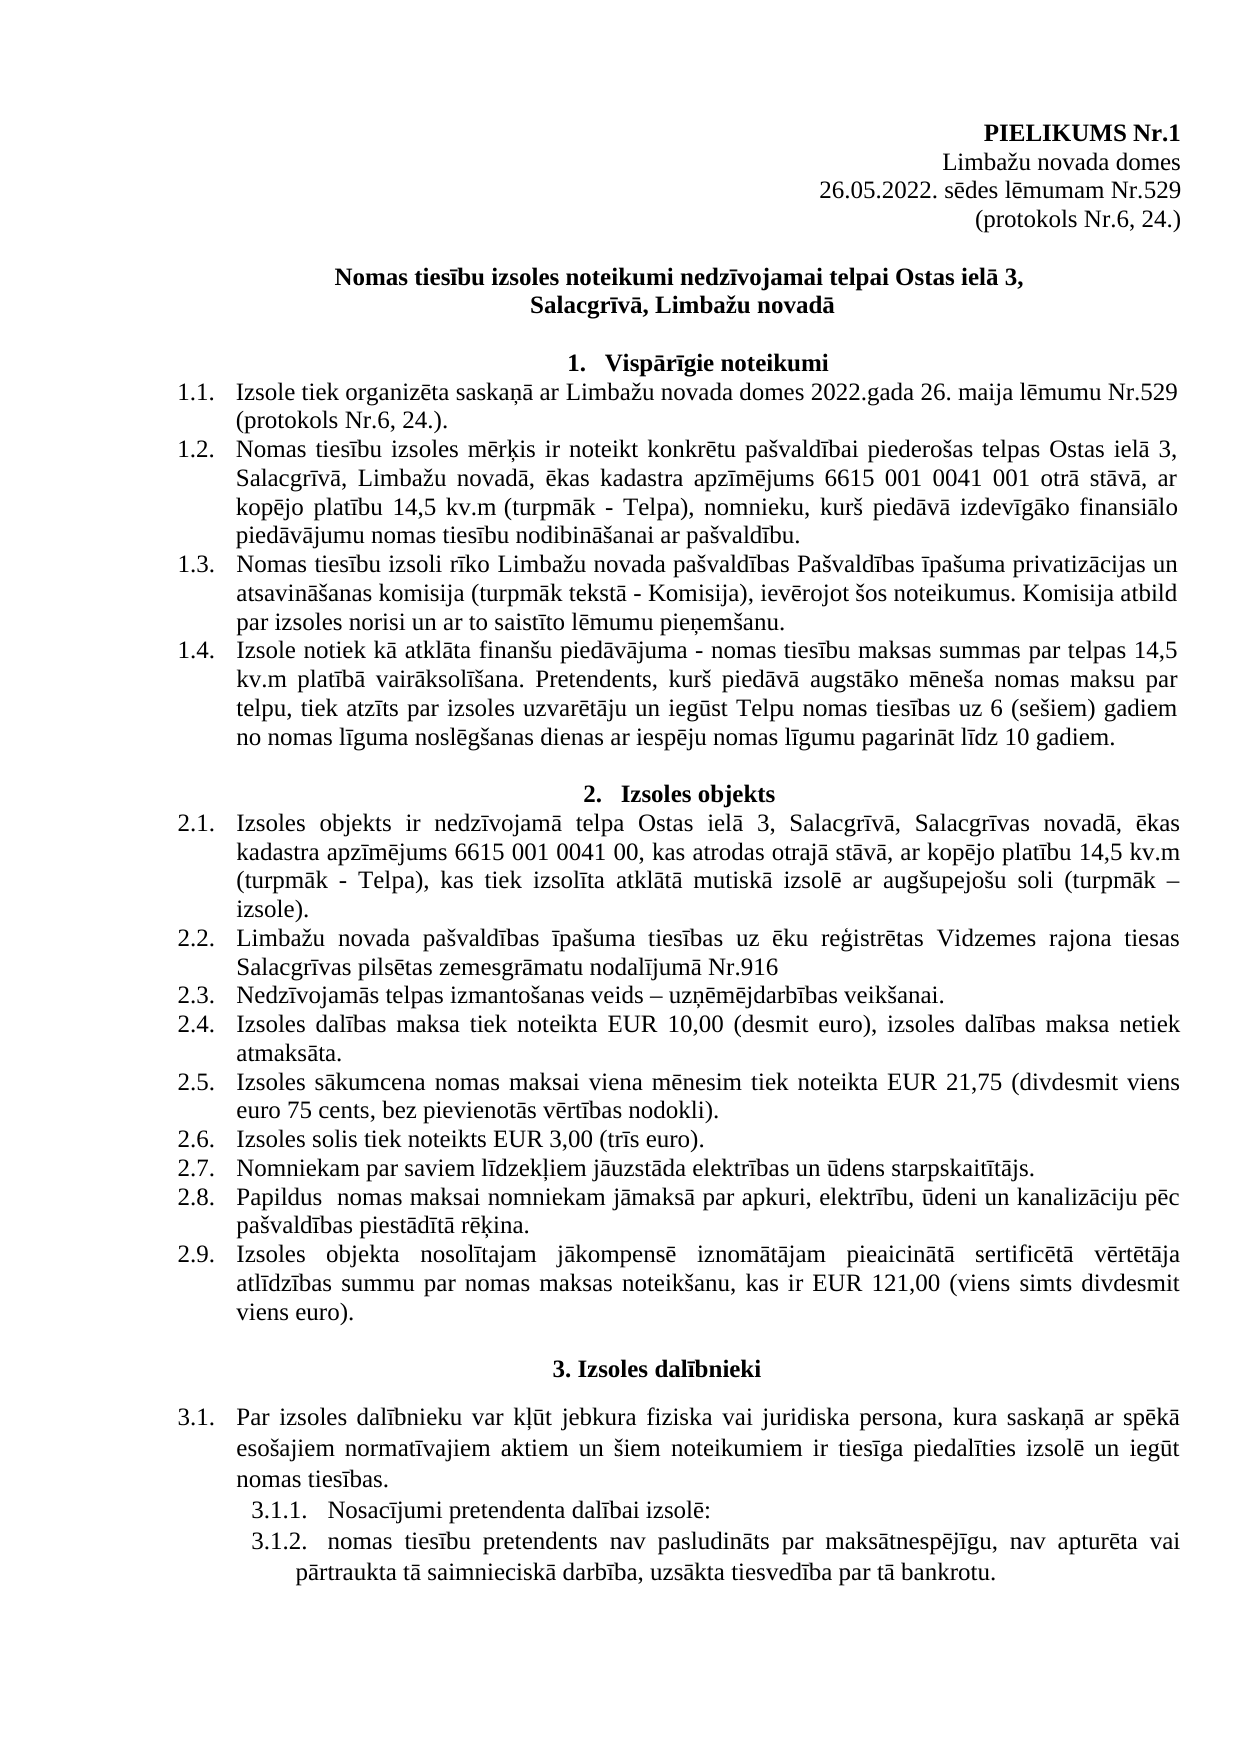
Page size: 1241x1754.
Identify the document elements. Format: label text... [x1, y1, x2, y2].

list Izsoles objekta nosolītajam jākompensē iznomātājam pieaicinātā sertificētā vērtētāja atlīdzības summu par nomas maksas noteikšanu, kas ir EUR 121,00 (viens simts divdesmit viens euro). [177, 1239, 1181, 1326]
list Limbažu novada pašvaldības īpašuma tiesības uz ēku reģistrētas Vidzemes rajona tiesas Salacgrīvas pilsētas zemesgrāmatu nodalījumā Nr.916 [177, 923, 1181, 981]
list Nedzīvojamās telpas izmantošanas veids – uzņēmējdarbības veikšanai. [177, 981, 1181, 1009]
list Izsoles sākumcena nomas maksai viena mēnesim tiek noteikta EUR 21,75 (divdesmit viens euro 75 cents, bez pievienotās vērtības nodokli). [177, 1067, 1181, 1124]
list Par izsoles dalībnieku var kļūt jebkura fiziska vai juridiska persona, kura saskaņā ar spēkā esošajiem normatīvajiem aktiem un šiem noteikumiem ir tiesīga piedalīties izsolē un iegūt nomas tiesības. [177, 1402, 1181, 1493]
list Nosacījumi pretendenta dalībai izsolē: [251, 1495, 1181, 1524]
list Izsole notiek kā atklāta finanšu piedāvājuma - nomas tiesību maksas summas par telpas 14,5 kv.m platībā vairāksolīšana. Pretendents, kurš piedāvā augstāko mēneša nomas maksu par telpu, tiek atzīts par izsoles uzvarētāju un iegūst Telpu nomas tiesības uz 6 (sešiem) gadiem no nomas līguma noslēgšanas dienas ar iespēju nomas līgumu pagarināt līdz 10 gadiem. [177, 636, 1178, 751]
list Izsoles dalības maksa tiek noteikta EUR 10,00 (desmit euro), izsoles dalības maksa netiek atmaksāta. [177, 1009, 1181, 1067]
list Izsoles objekts ir nedzīvojamā telpa Ostas ielā 3, Salacgrīvā, Salacgrīvas novadā, ēkas kadastra apzīmējums 6615 001 0041 00, kas atrodas otrajā stāvā, ar kopējo platību 14,5 kv.m (turpmāk - Telpa), kas tiek izsolīta atklātā mutiskā izsolē ar augšupejošu soli (turpmāk – izsole). [177, 808, 1181, 923]
text PIELIKUMS Nr.1 [177, 118, 1181, 147]
list Izsoles solis tiek noteikts EUR 3,00 (trīs euro). [177, 1124, 1181, 1153]
text (protokols Nr.6, 24.) [177, 204, 1181, 233]
text Salacgrīvā, Limbažu novadā [177, 291, 1181, 319]
list Papildus nomas maksai nomniekam jāmaksā par apkuri, elektrību, ūdeni un kanalizāciju pēc pašvaldības piestādītā rēķina. [177, 1182, 1181, 1239]
list Nomniekam par saviem līdzekļiem jāuzstāda elektrības un ūdens starpskaitītājs. [177, 1153, 1181, 1182]
list Vispārīgie noteikumi [215, 348, 1181, 377]
list nomas tiesību pretendents nav pasludināts par maksātnespējīgu, nav apturēta vai pārtraukta tā saimnieciskā darbība, uzsākta tiesvedība par tā bankrotu. [251, 1526, 1181, 1586]
list Izsole tiek organizēta saskaņā ar Limbažu novada domes 2022.gada 26. maija lēmumu Nr.529 (protokols Nr.6, 24.). [177, 377, 1178, 434]
text 3. Izsoles dalībnieki [477, 1354, 1181, 1383]
text Limbažu novada domes [177, 147, 1181, 176]
list Nomas tiesību izsoli rīko Limbažu novada pašvaldības Pašvaldības īpašuma privatizācijas un atsavināšanas komisija (turpmāk tekstā - Komisija), ievērojot šos noteikumus. Komisija atbild par izsoles norisi un ar to saistīto lēmumu pieņemšanu. [177, 549, 1178, 636]
text 26.05.2022. sēdes lēmumam Nr.529 [177, 176, 1181, 204]
list Izsoles objekts [177, 779, 1181, 808]
list Nomas tiesību izsoles mērķis ir noteikt konkrētu pašvaldībai piederošas telpas Ostas ielā 3, Salacgrīvā, Limbažu novadā, ēkas kadastra apzīmējums 6615 001 0041 001 otrā stāvā, ar kopējo platību 14,5 kv.m (turpmāk - Telpa), nomnieku, kurš piedāvā izdevīgāko finansiālo piedāvājumu nomas tiesību nodibināšanai ar pašvaldību. [177, 434, 1178, 549]
text Nomas tiesību izsoles noteikumi nedzīvojamai telpai Ostas ielā 3, [177, 262, 1181, 291]
